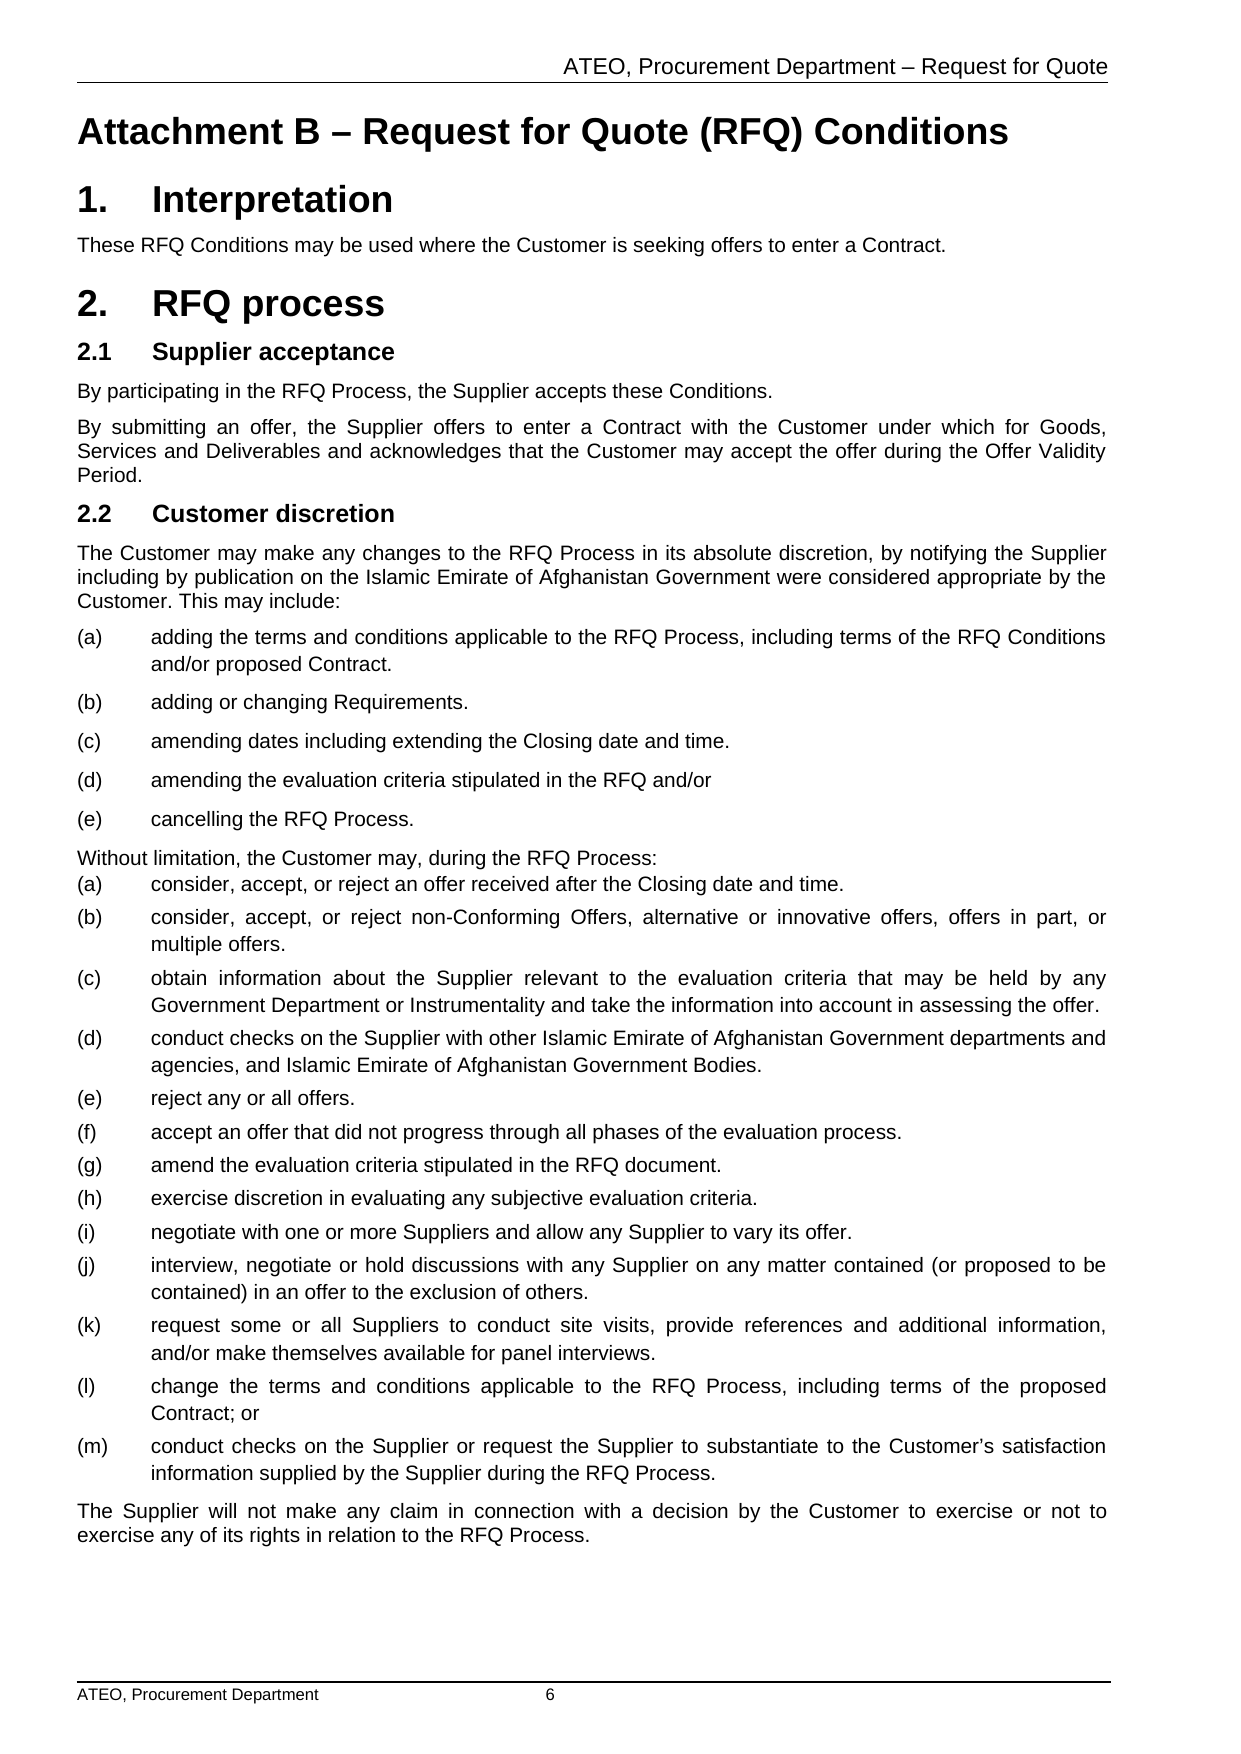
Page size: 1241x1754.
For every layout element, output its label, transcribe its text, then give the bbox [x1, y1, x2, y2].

text By submitting an offer, the Supplier offers to enter a Contract with the Customer under which for Goods, Services and Deliverables and acknowledges that the Customer may accept the offer during the Offer Validity Period. [77, 415, 1108, 487]
text By participating in the RFQ Process, the Supplier accepts these Conditions. [77, 378, 1108, 402]
list consider, accept, or reject an offer received after the Closing date and time. [77, 869, 1108, 897]
text Without limitation, the Customer may, during the RFQ Process: [77, 846, 1108, 869]
list cancelling the RFQ Process. [77, 807, 1108, 831]
list accept an offer that did not progress through all phases of the evaluation process. [77, 1117, 1108, 1144]
subtitle 2.1 Supplier acceptance [77, 337, 1108, 366]
subtitle Interpretation [77, 177, 1108, 220]
subtitle RFQ process [77, 282, 1108, 325]
list amend the evaluation criteria stipulated in the RFQ document. [77, 1151, 1108, 1178]
list amending the evaluation criteria stipulated in the RFQ and/or [77, 768, 1108, 792]
list adding the terms and conditions applicable to the RFQ Process, including terms of the RFQ Conditions and/or proposed Contract. [77, 625, 1108, 675]
list reject any or all offers. [77, 1084, 1108, 1111]
list exercise discretion in evaluating any subjective evaluation criteria. [77, 1184, 1108, 1211]
list conduct checks on the Supplier with other Islamic Emirate of Afghanistan Government departments and agencies, and Islamic Emirate of Afghanistan Government Bodies. [77, 1024, 1108, 1078]
text These RFQ Conditions may be used where the Customer is seeking offers to enter a Contract. [77, 233, 1108, 257]
list interview, negotiate or hold discussions with any Supplier on any matter contained (or proposed to be contained) in an offer to the exclusion of others. [77, 1251, 1108, 1305]
subtitle Attachment B – Request for Quote (RFQ) Conditions [77, 109, 1108, 152]
list conduct checks on the Supplier or request the Supplier to substantiate to the Customer’s satisfaction information supplied by the Supplier during the RFQ Process. [77, 1432, 1108, 1486]
list request some or all Suppliers to conduct site visits, provide references and additional information, and/or make themselves available for panel interviews. [77, 1311, 1108, 1365]
list change the terms and conditions applicable to the RFQ Process, including terms of the proposed Contract; or [77, 1372, 1108, 1426]
list obtain information about the Supplier relevant to the evaluation criteria that may be held by any Government Department or Instrumentality and take the information into account in assessing the offer. [77, 963, 1108, 1017]
list adding or changing Requirements. [77, 690, 1108, 714]
text The Customer may make any changes to the RFQ Process in its absolute discretion, by notifying the Supplier including by publication on the Islamic Emirate of Afghanistan Government were considered appropriate by the Customer. This may include: [77, 541, 1108, 612]
list negotiate with one or more Suppliers and allow any Supplier to vary its offer. [77, 1217, 1108, 1244]
text The Supplier will not make any claim in connection with a decision by the Customer to exercise or not to exercise any of its rights in relation to the RFQ Process. [77, 1499, 1108, 1547]
list amending dates including extending the Closing date and time. [77, 729, 1108, 753]
list consider, accept, or reject non-Conforming Offers, alternative or innovative offers, offers in part, or multiple offers. [77, 903, 1108, 957]
subtitle 2.2 Customer discretion [77, 499, 1108, 528]
